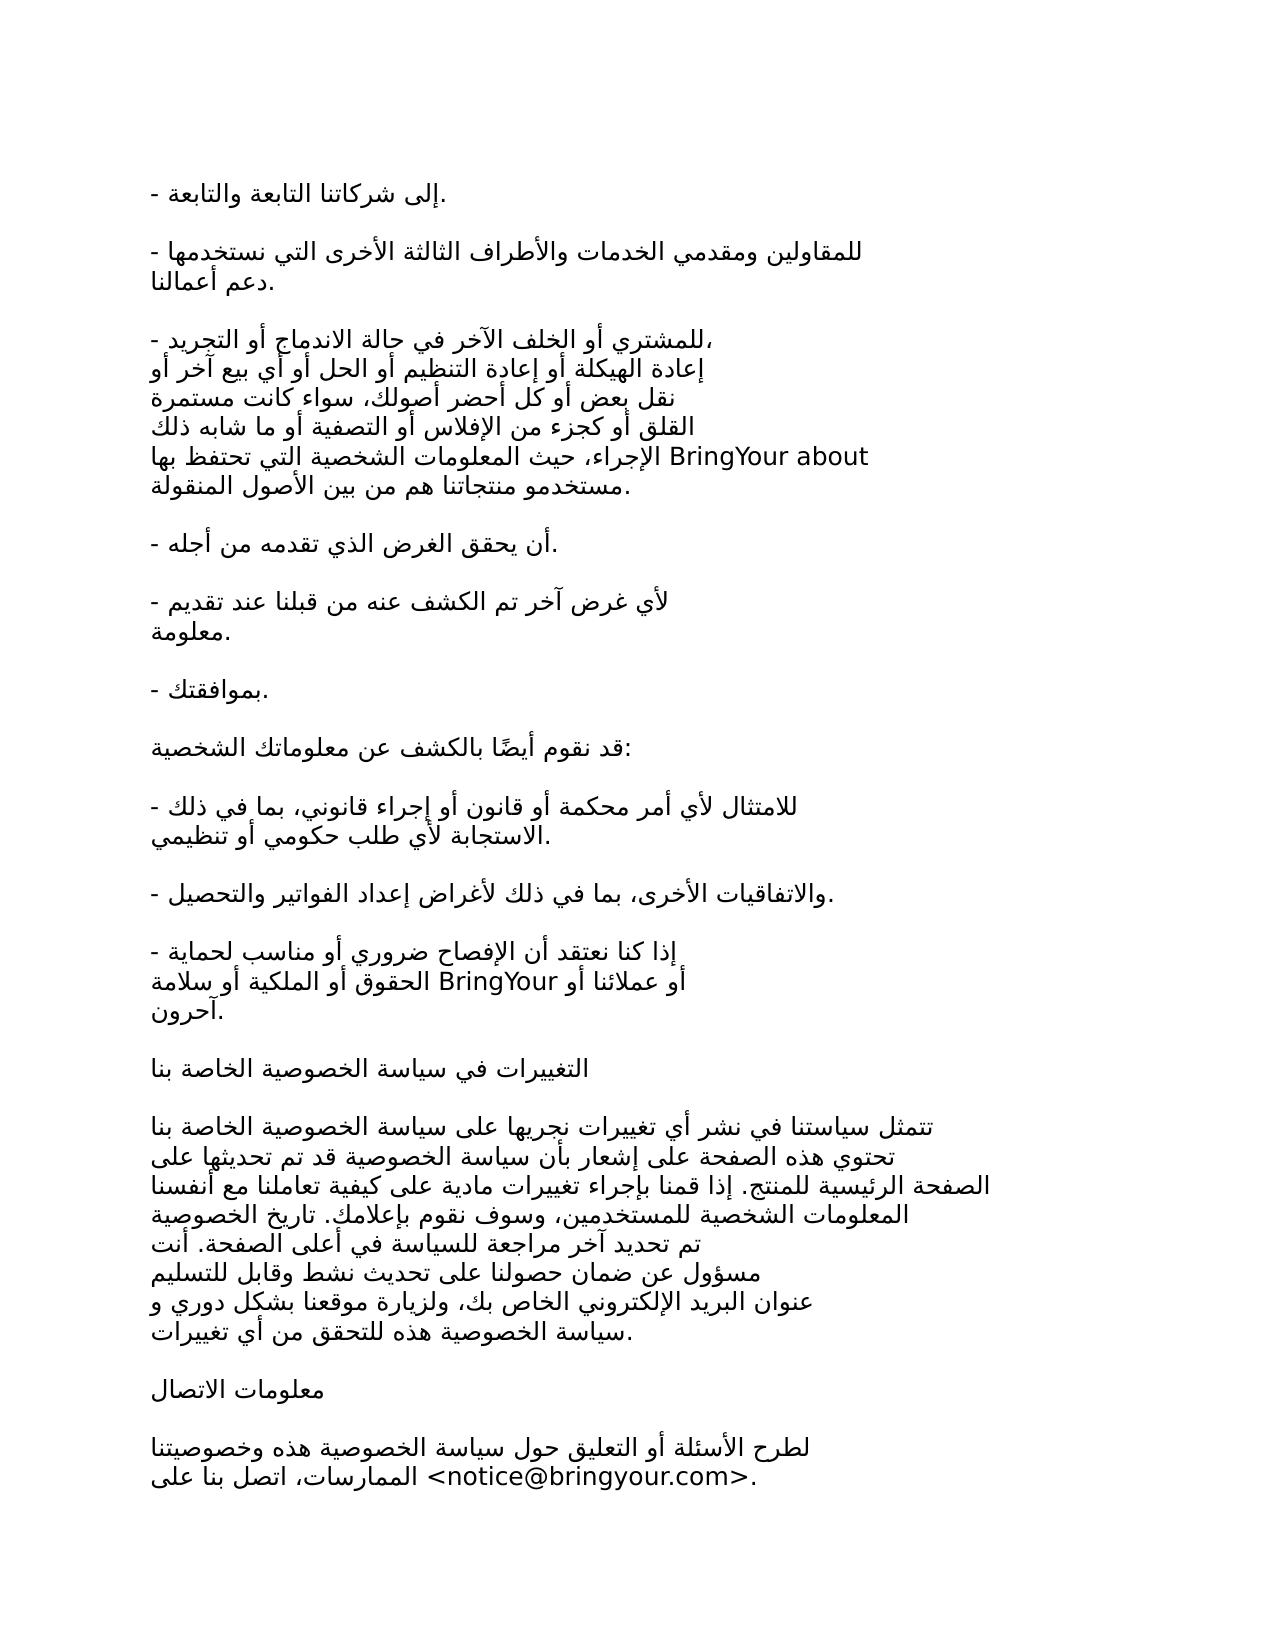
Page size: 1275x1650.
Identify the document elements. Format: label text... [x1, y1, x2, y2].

text - إلى شركاتنا التابعة والتابعة. [150, 179, 1125, 208]
text معلومات الاتصال [150, 1375, 1125, 1404]
text الصفحة الرئيسية للمنتج. إذا قمنا بإجراء تغييرات مادية على كيفية تعاملنا مع أنفسنا [150, 1171, 1125, 1200]
text الحقوق أو الملكية أو سلامة BringYour أو عملائنا أو [150, 967, 1125, 996]
text قد نقوم أيضًا بالكشف عن معلوماتك الشخصية: [150, 733, 1125, 762]
text مسؤول عن ضمان حصولنا على تحديث نشط وقابل للتسليم [150, 1258, 1125, 1287]
text عنوان البريد الإلكتروني الخاص بك، ولزيارة موقعنا بشكل دوري و [150, 1287, 1125, 1317]
text - لأي غرض آخر تم الكشف عنه من قبلنا عند تقديم [150, 587, 1125, 617]
text الممارسات، اتصل بنا على <notice@bringyour.com>. [150, 1462, 1125, 1492]
text لطرح الأسئلة أو التعليق حول سياسة الخصوصية هذه وخصوصيتنا [150, 1433, 1125, 1462]
text الاستجابة لأي طلب حكومي أو تنظيمي. [150, 821, 1125, 850]
text المعلومات الشخصية للمستخدمين، وسوف نقوم بإعلامك. تاريخ الخصوصية [150, 1200, 1125, 1229]
text تم تحديد آخر مراجعة للسياسة في أعلى الصفحة. أنت [150, 1229, 1125, 1258]
text الإجراء، حيث المعلومات الشخصية التي تحتفظ بها BringYour about [150, 442, 1125, 471]
text - بموافقتك. [150, 675, 1125, 704]
text القلق أو كجزء من الإفلاس أو التصفية أو ما شابه ذلك [150, 412, 1125, 442]
text معلومة. [150, 617, 1125, 646]
text - أن يحقق الغرض الذي تقدمه من أجله. [150, 529, 1125, 558]
text مستخدمو منتجاتنا هم من بين الأصول المنقولة. [150, 471, 1125, 500]
text - للمقاولين ومقدمي الخدمات والأطراف الثالثة الأخرى التي نستخدمها [150, 237, 1125, 267]
text آحرون. [150, 996, 1125, 1025]
text نقل بعض أو كل أحضر أصولك، سواء كانت مستمرة [150, 383, 1125, 412]
text تحتوي هذه الصفحة على إشعار بأن سياسة الخصوصية قد تم تحديثها على [150, 1142, 1125, 1171]
text - للمشتري أو الخلف الآخر في حالة الاندماج أو التجريد، [150, 325, 1125, 354]
text سياسة الخصوصية هذه للتحقق من أي تغييرات. [150, 1317, 1125, 1346]
text إعادة الهيكلة أو إعادة التنظيم أو الحل أو أي بيع آخر أو [150, 354, 1125, 383]
text تتمثل سياستنا في نشر أي تغييرات نجريها على سياسة الخصوصية الخاصة بنا [150, 1112, 1125, 1142]
text - للامتثال لأي أمر محكمة أو قانون أو إجراء قانوني، بما في ذلك [150, 792, 1125, 821]
text دعم أعمالنا. [150, 267, 1125, 296]
text - إذا كنا نعتقد أن الإفصاح ضروري أو مناسب لحماية [150, 937, 1125, 967]
text التغييرات في سياسة الخصوصية الخاصة بنا [150, 1054, 1125, 1083]
text - والاتفاقيات الأخرى، بما في ذلك لأغراض إعداد الفواتير والتحصيل. [150, 879, 1125, 908]
